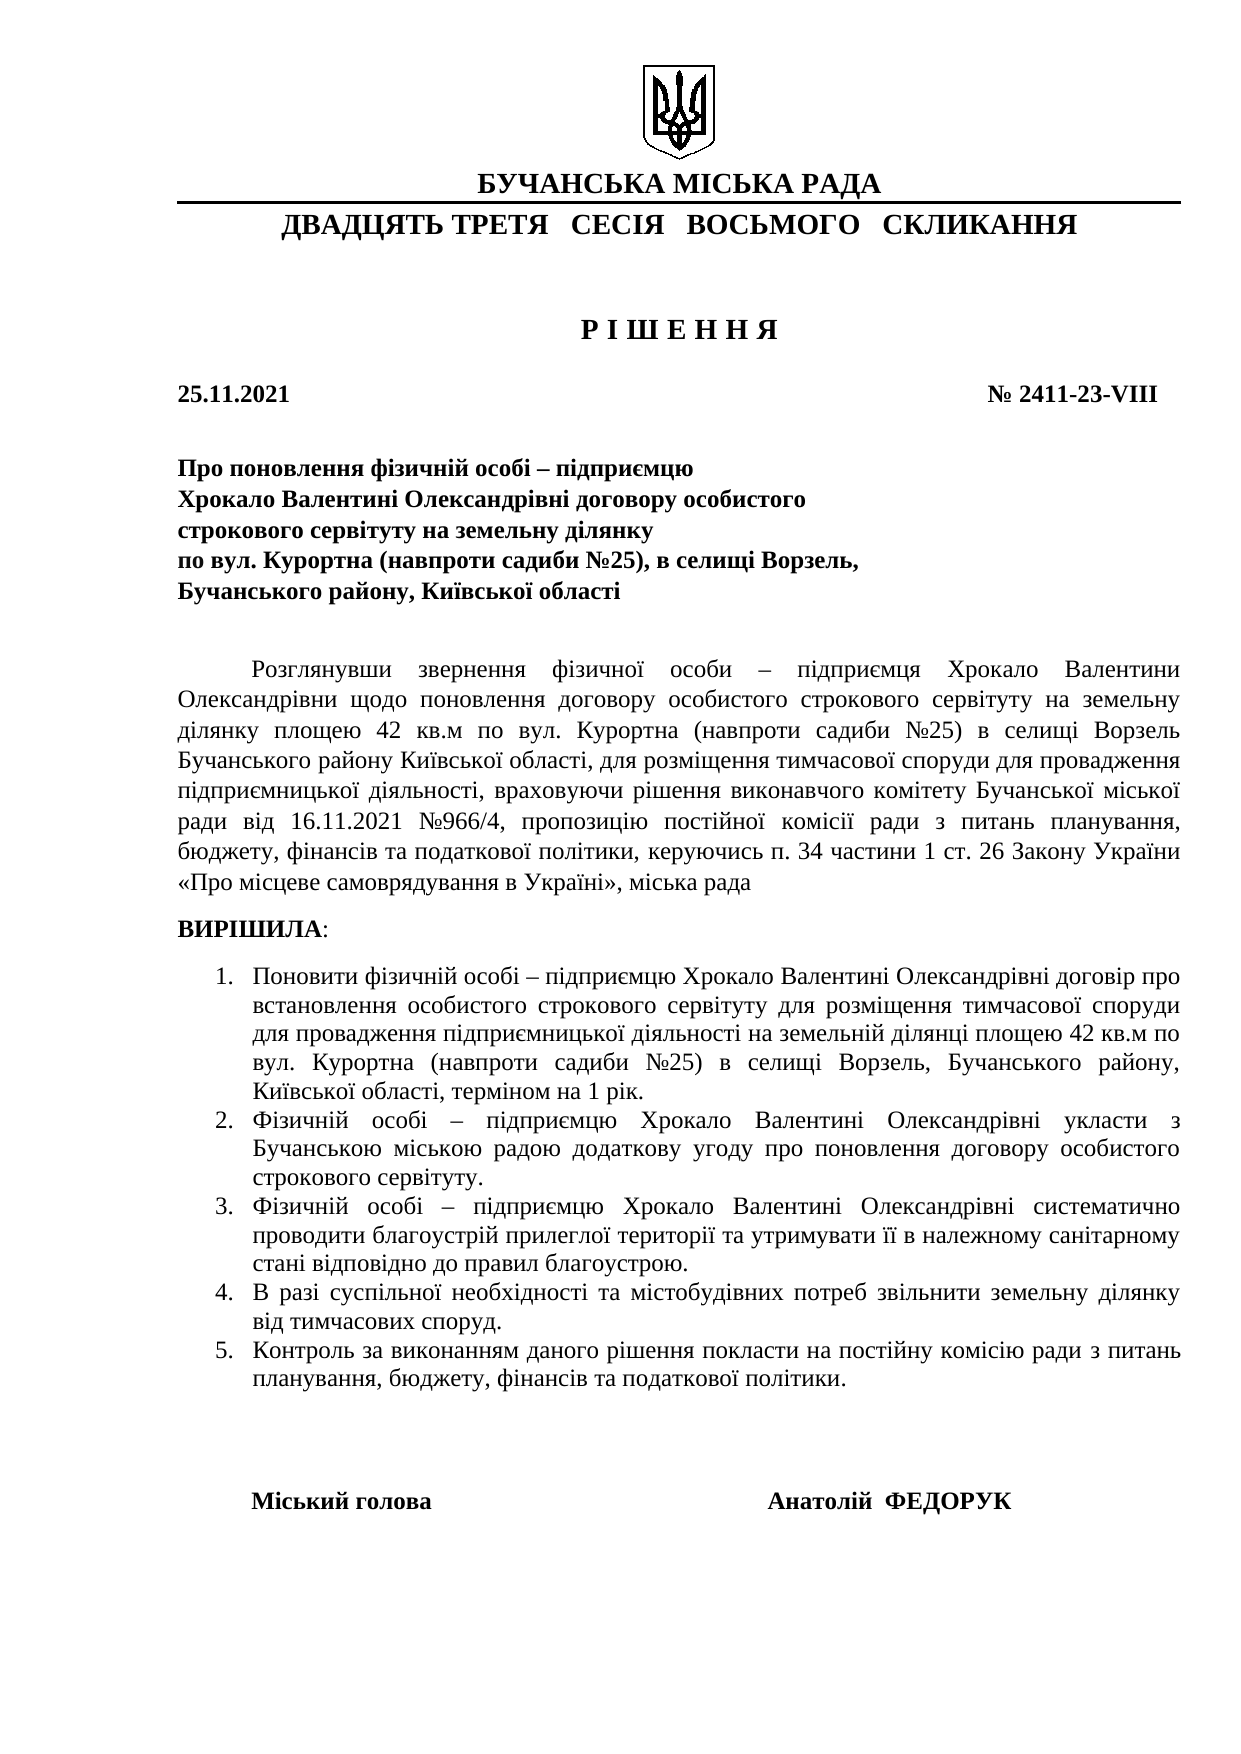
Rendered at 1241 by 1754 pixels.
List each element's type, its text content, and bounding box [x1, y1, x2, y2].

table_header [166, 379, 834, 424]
text Розглянувши звернення фізичної особи – підприємця Хрокало Валентини Олександрівни щодо поновлення договору особистого строкового сервітуту на земельну ділянку площею 42 кв.м по вул. Курортна (навпроти садиби №25) в селищі Ворзель Бучанського району Київської області, для розміщення тимчасової споруди для провадження підприємницької діяльності, враховуючи рішення виконавчого комітету Бучанської міської ради від 16.11.2021 №966/4, пропозицію постійної комісії ради з питань планування, бюджету, фінансів та податкової політики, керуючись п. 34 частини 1 ст. 26 Закону України «Про місцеве самоврядування в Україні», міська рада [177, 654, 1181, 896]
list В разі суспільної необхідності та містобудівних потреб звільнити земельну ділянку від тимчасових споруд. [215, 1277, 1181, 1335]
text по вул. Курортна (навпроти садиби №25), в селищі Ворзель, [210, 545, 1181, 574]
text Міський голова Анатолій ФЕДОРУК [177, 1486, 1181, 1514]
text ДВАДЦЯТЬ ТРЕТЯ СЕСІЯ ВОСЬМОГО СКЛИКАННЯ [177, 207, 1181, 240]
list Фізичній особі – підприємцю Хрокало Валентині Олександрівні систематично проводити благоустрій прилеглої території та утримувати її в належному санітарному стані відповідно до правил благоустрою. [215, 1191, 1181, 1277]
text Хрокало Валентині Олександрівні договору особистого [177, 484, 1181, 513]
text Бучанського району, Київської області [177, 576, 1181, 605]
text строкового сервітуту на земельну ділянку [177, 515, 1181, 543]
text БУЧАНСЬКА МІСЬКА РАДА [177, 166, 1181, 201]
list Фізичній особі – підприємцю Хрокало Валентині Олександрівні укласти з Бучанською міською радою додаткову угоду про поновлення договору особистого строкового сервітуту. [215, 1105, 1181, 1191]
list Поновити фізичній особі – підприємцю Хрокало Валентині Олександрівні договір про встановлення особистого строкового сервітуту для розміщення тимчасової споруди для провадження підприємницької діяльності на земельній ділянці площею 42 кв.м по вул. Курортна (навпроти садиби №25) в селищі Ворзель, Бучанського району, Київської області, терміном на 1 рік. [215, 961, 1181, 1105]
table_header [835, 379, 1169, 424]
text РІШЕННЯ [177, 312, 1181, 346]
text Про поновлення фізичній особі – підприємцю [177, 453, 1181, 482]
list Контроль за виконанням даного рішення покласти на постійну комісію ради з питань планування, бюджету, фінансів та податкової політики. [215, 1335, 1181, 1392]
text ВИРІШИЛА: [177, 914, 1181, 943]
